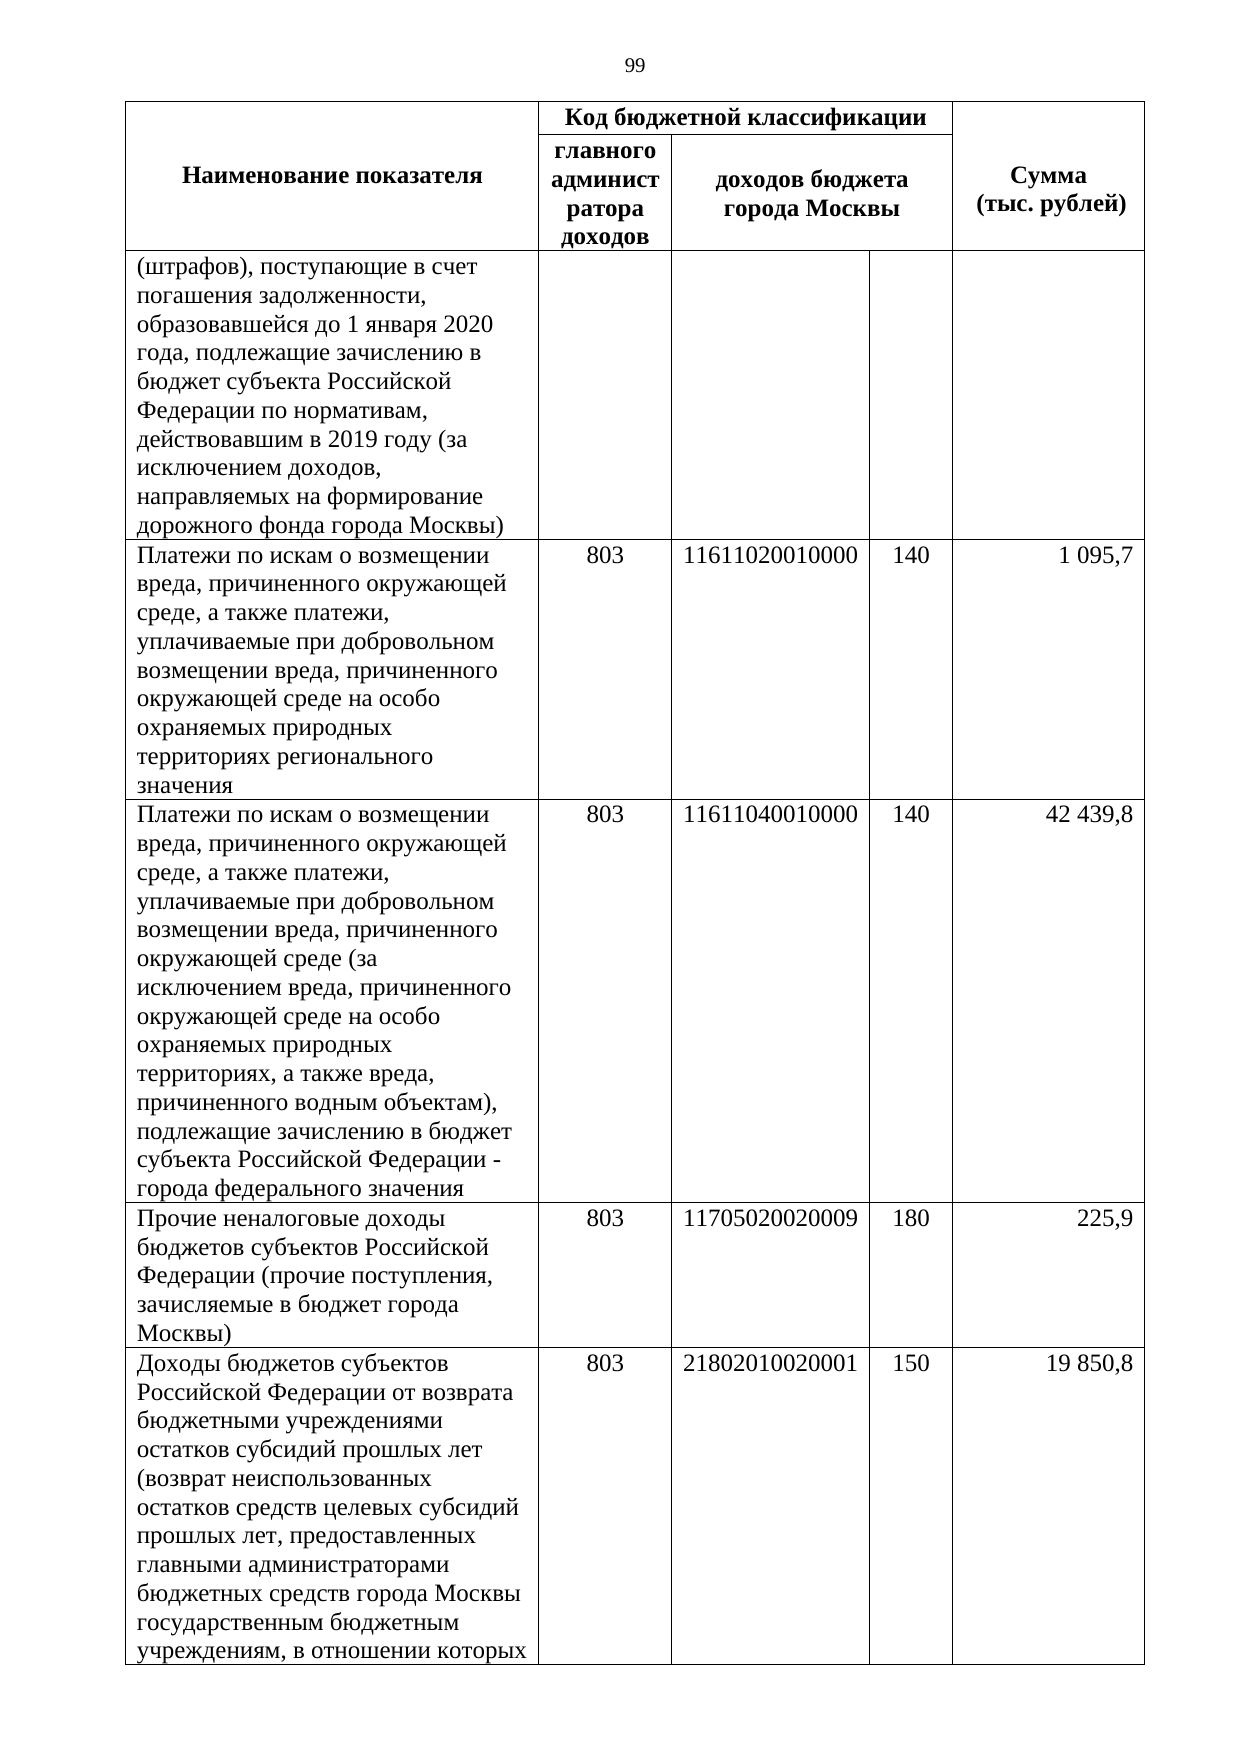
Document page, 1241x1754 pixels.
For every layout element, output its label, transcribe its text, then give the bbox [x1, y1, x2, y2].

table_header Сумма (тыс. рублей) [953, 102, 1144, 250]
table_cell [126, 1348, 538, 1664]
table_header Наименование показателя [126, 102, 538, 250]
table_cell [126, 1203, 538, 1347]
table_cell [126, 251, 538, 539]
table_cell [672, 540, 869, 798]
table_cell доходов бюджета города Москвы [672, 135, 952, 250]
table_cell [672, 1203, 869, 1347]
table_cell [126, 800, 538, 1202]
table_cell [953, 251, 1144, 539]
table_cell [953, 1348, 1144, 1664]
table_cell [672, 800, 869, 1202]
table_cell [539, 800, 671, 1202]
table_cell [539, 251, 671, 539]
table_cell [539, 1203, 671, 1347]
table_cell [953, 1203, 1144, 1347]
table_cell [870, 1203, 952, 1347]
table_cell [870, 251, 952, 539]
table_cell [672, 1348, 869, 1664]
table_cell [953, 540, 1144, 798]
table_header Код бюджетной классификации [539, 102, 952, 134]
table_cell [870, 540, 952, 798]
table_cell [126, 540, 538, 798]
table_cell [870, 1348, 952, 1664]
table_cell главного администратора доходов [539, 135, 671, 250]
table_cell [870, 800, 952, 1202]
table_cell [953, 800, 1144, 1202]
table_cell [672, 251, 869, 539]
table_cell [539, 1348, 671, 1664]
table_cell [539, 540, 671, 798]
